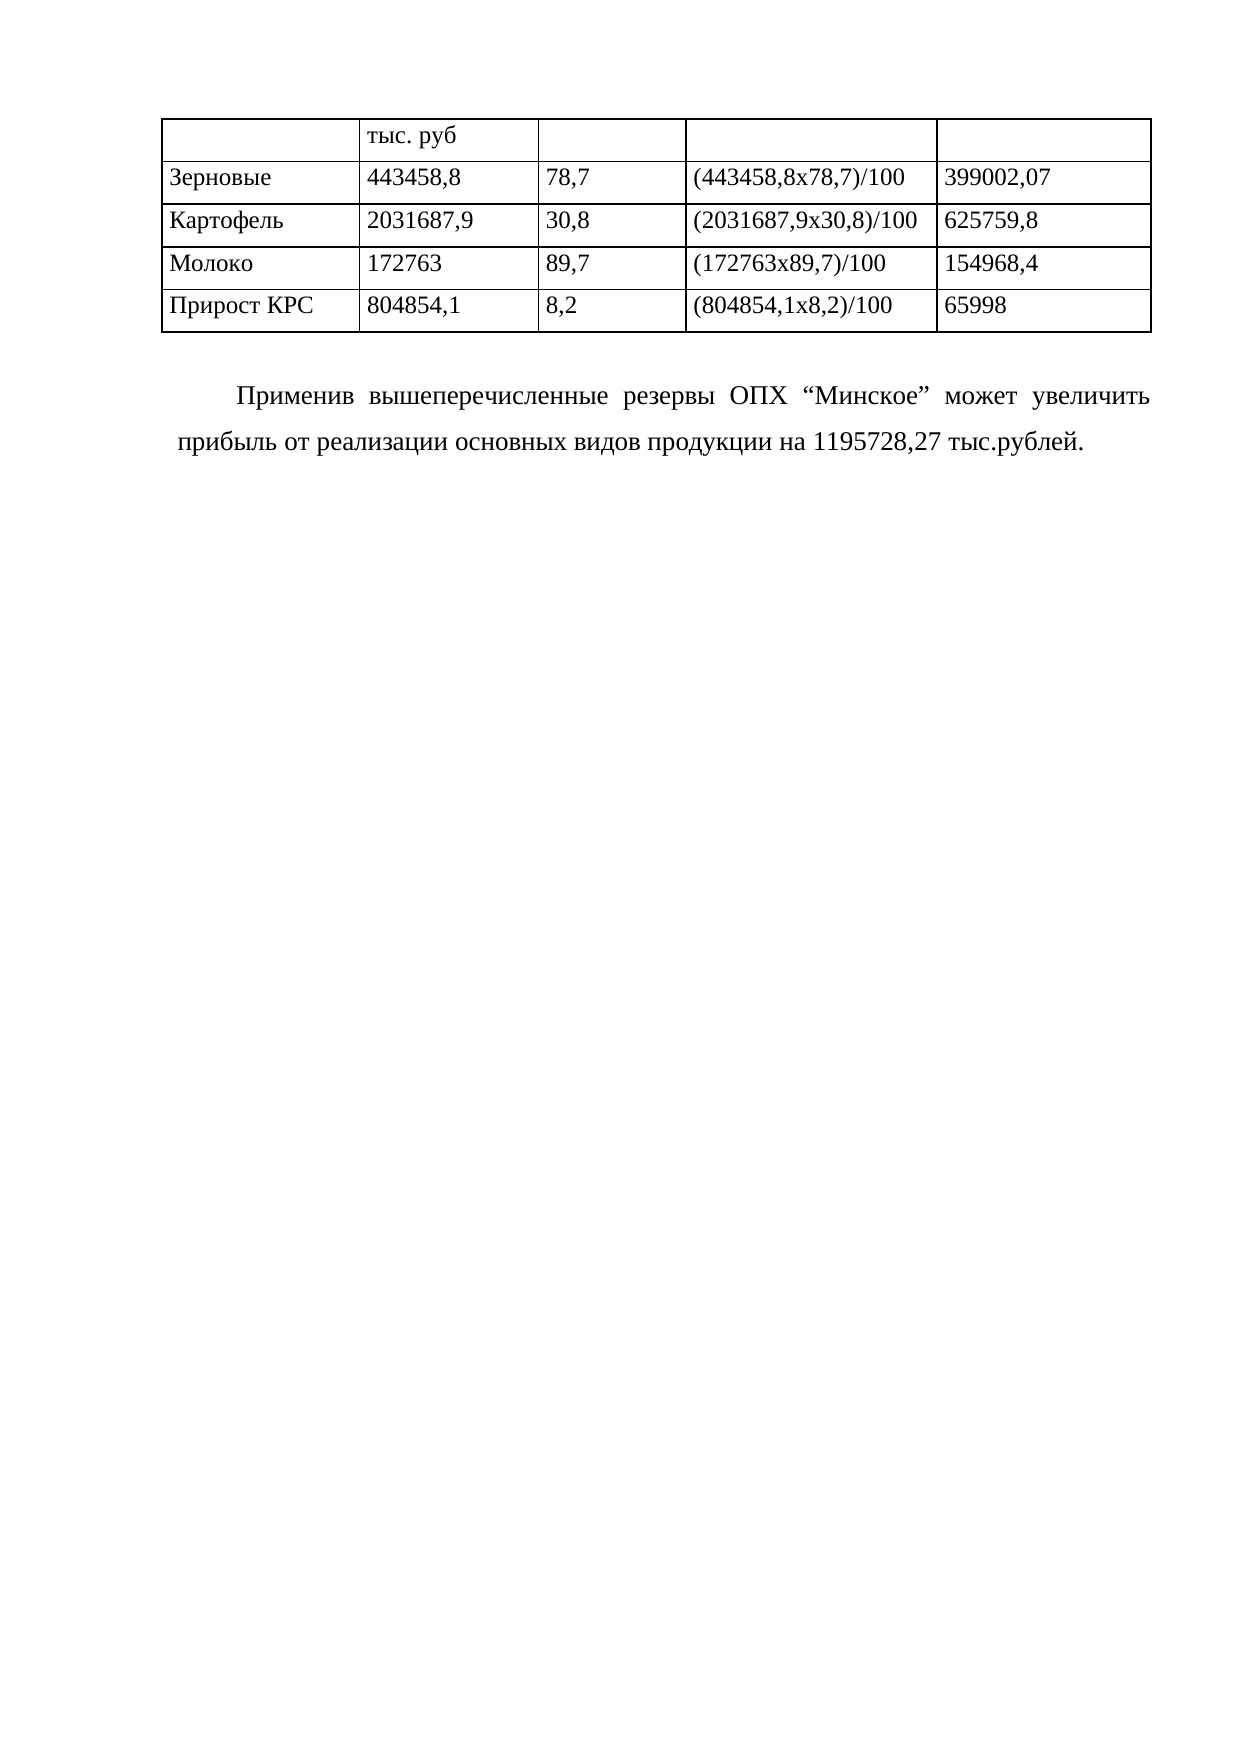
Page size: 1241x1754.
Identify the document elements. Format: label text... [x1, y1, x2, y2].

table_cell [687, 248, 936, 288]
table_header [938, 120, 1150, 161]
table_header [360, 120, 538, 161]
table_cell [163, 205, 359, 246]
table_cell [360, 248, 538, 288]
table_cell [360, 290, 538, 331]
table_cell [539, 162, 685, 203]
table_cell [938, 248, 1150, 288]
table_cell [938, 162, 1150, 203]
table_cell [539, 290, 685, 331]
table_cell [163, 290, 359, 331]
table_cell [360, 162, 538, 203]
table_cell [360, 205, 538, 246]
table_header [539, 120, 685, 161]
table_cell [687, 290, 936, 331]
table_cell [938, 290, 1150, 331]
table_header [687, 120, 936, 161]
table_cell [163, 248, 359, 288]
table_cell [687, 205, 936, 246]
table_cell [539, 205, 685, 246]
text Применив вышеперечисленные резервы ОПХ “Минское” может увеличить прибыль от реализации основных видов продукции на 1195728,27 тыс.рублей. [177, 379, 1152, 457]
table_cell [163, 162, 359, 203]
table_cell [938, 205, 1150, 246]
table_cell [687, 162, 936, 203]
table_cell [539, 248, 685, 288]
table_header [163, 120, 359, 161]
